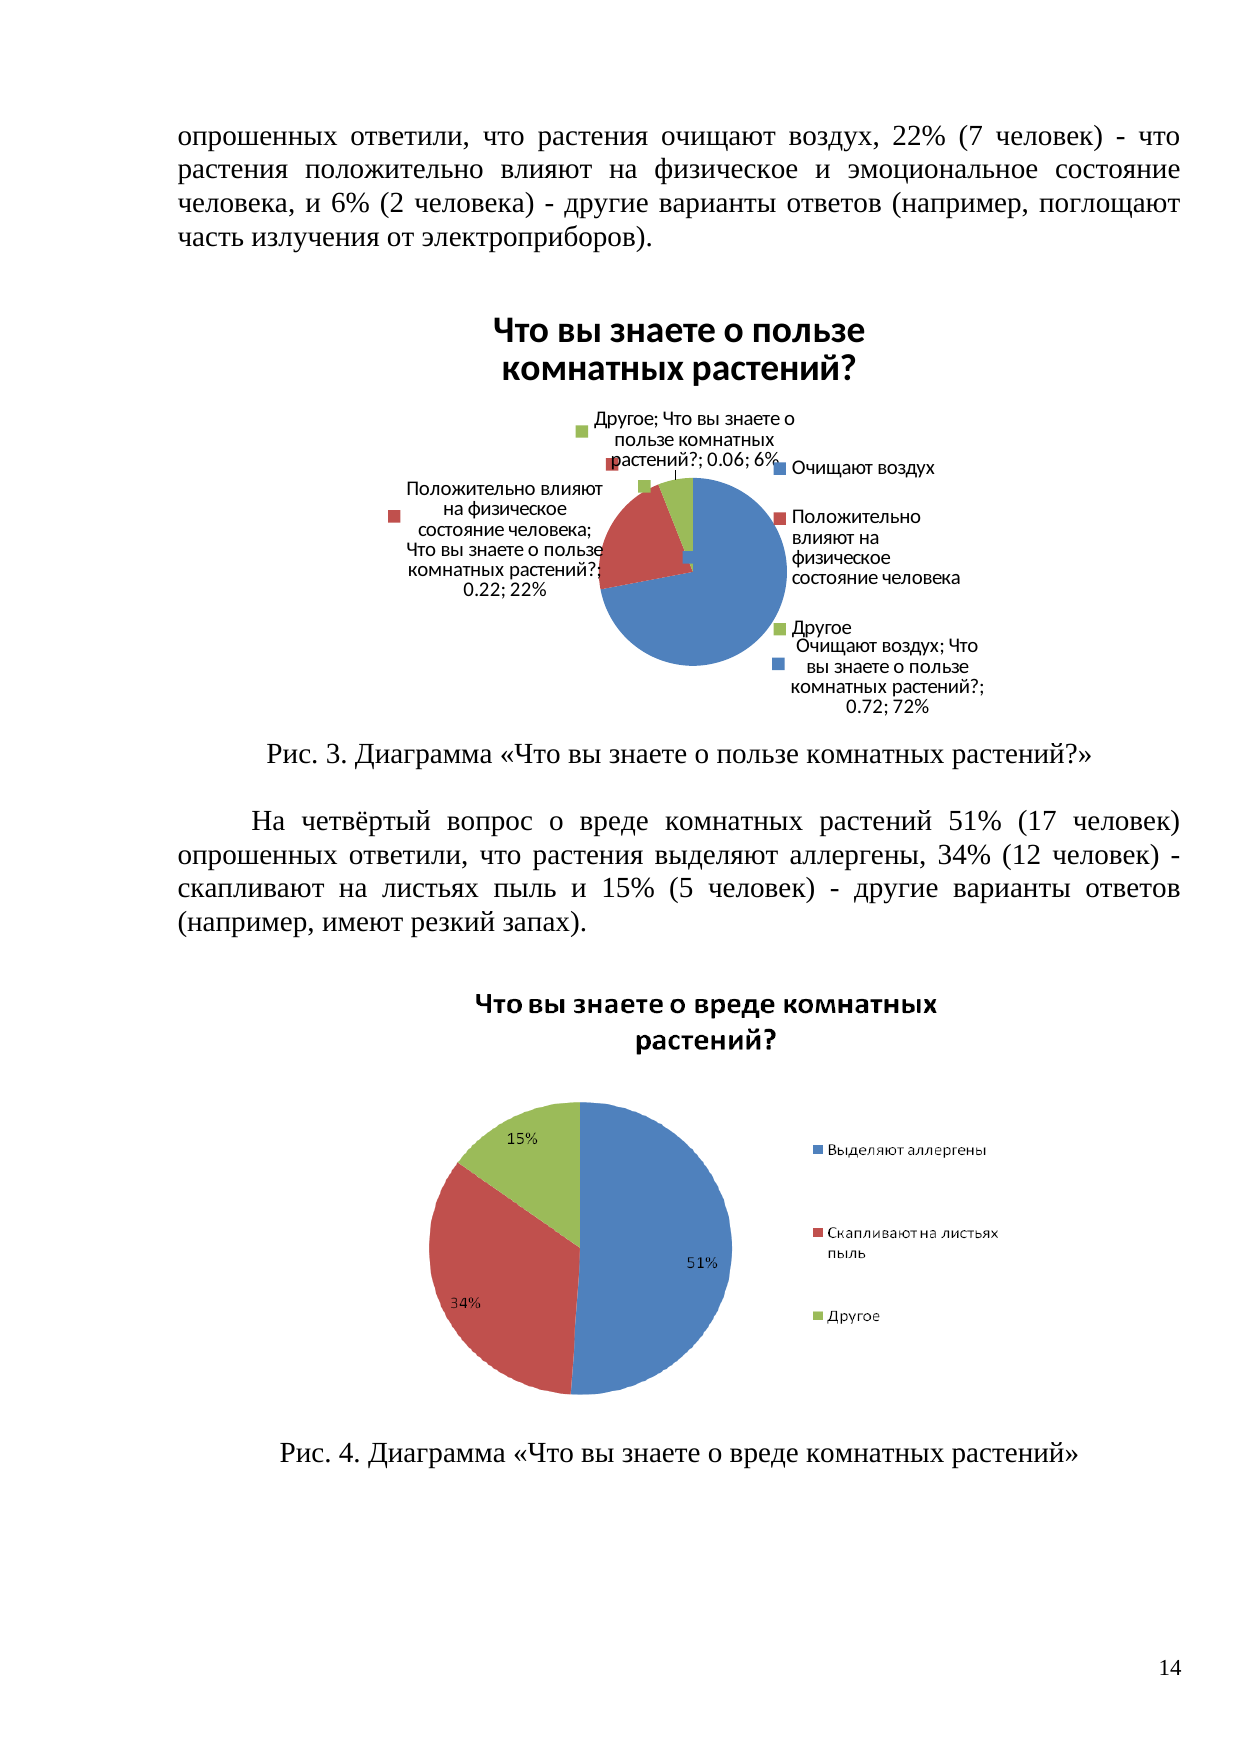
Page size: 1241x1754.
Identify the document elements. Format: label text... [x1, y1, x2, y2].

text Рис. 3. Диаграмма «Что вы знаете о пользе комнатных растений?» [177, 736, 1181, 770]
text Рис. 4. Диаграмма «Что вы знаете о вреде комнатных растений» [177, 1435, 1181, 1469]
picture [348, 971, 1011, 1436]
text На четвёртый вопрос о вреде комнатных растений 51% (17 человек) опрошенных ответили, что растения выделяют аллергены, 34% (12 человек) - скапливают на листьях пыль и 15% (5 человек) - другие варианты ответов (например, имеют резкий запах). [177, 803, 1181, 937]
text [177, 118, 1181, 252]
